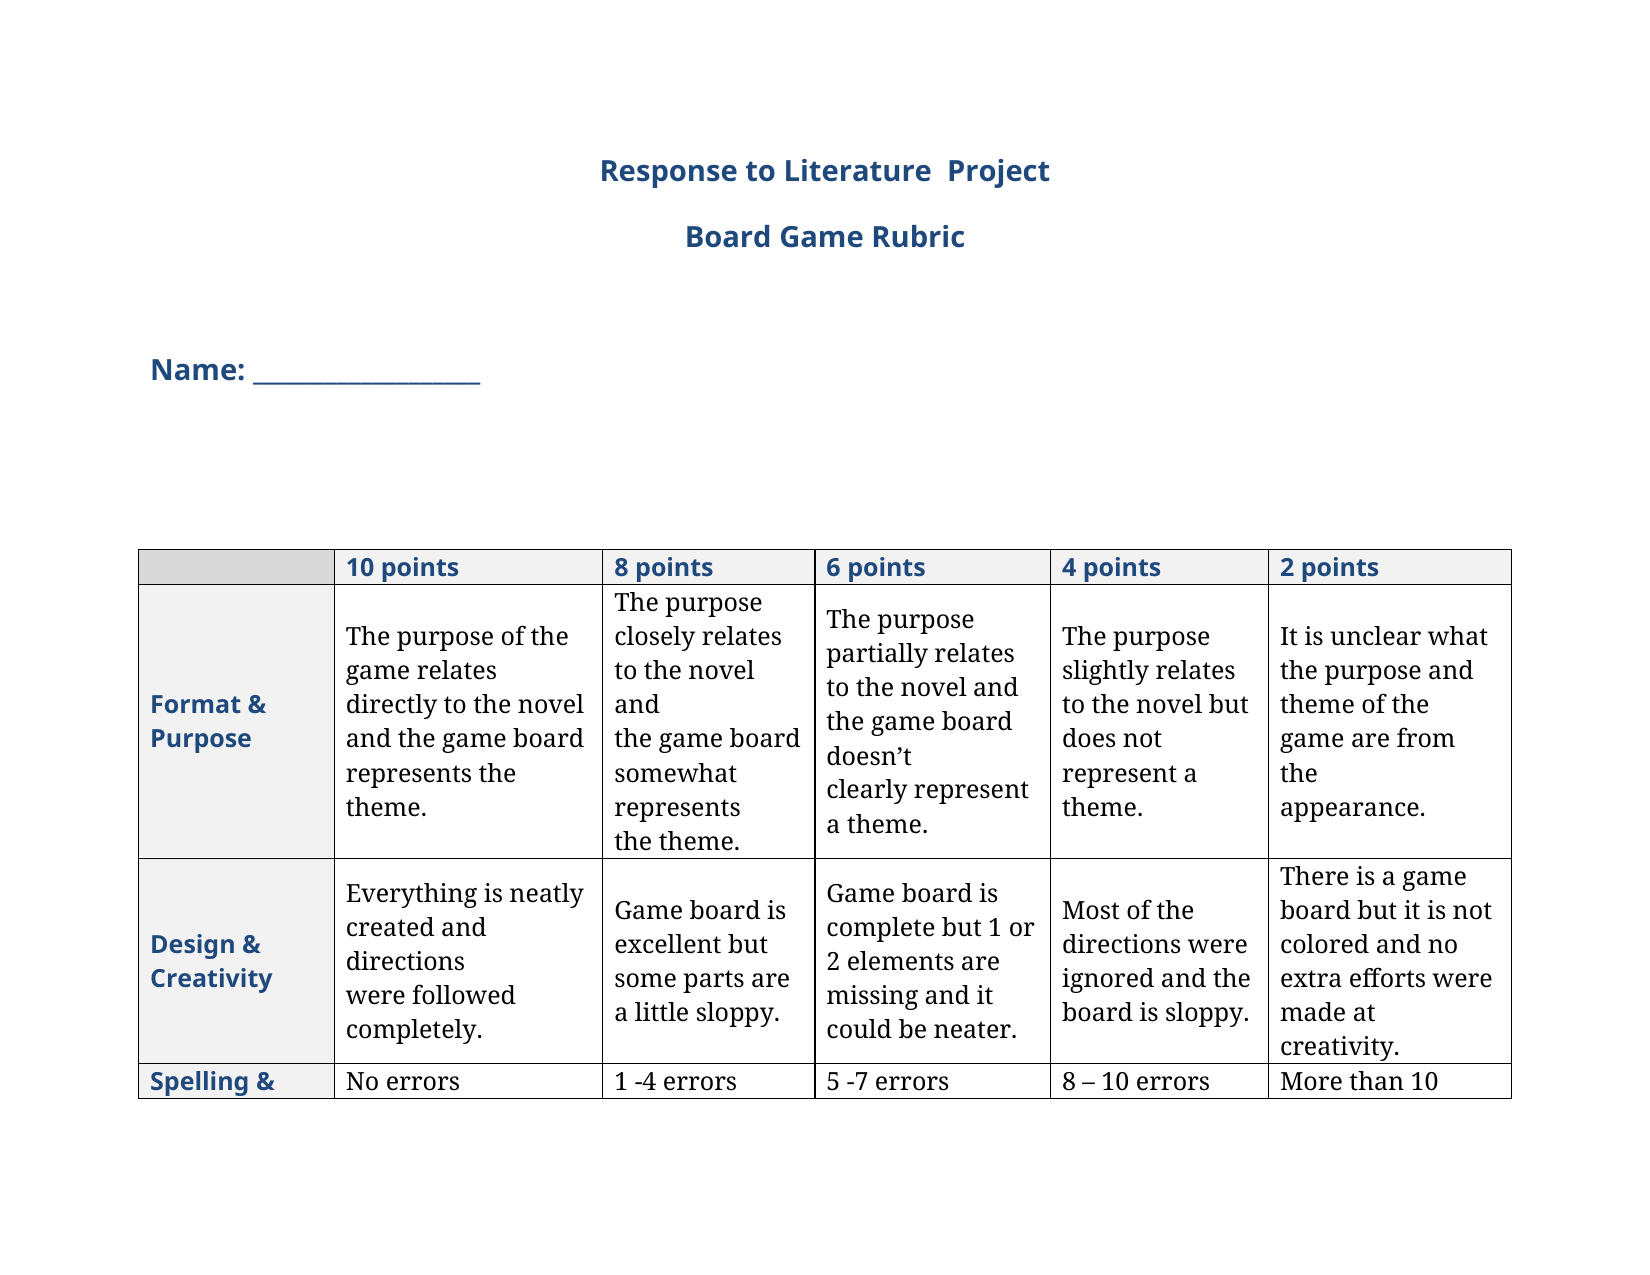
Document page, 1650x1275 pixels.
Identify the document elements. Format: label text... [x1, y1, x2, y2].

table_cell Most of the directions were ignored and the board is sloppy. [1051, 859, 1268, 1063]
table_cell Game board is complete but 1 or 2 elements are missing and it could be neater. [816, 859, 1050, 1063]
table_cell Everything is neatly created and directions were followed completely. [335, 859, 602, 1063]
table_cell Format & Purpose [139, 585, 334, 857]
table_header 4 points [1051, 550, 1268, 584]
text Response to Literature Project [150, 150, 1500, 190]
table_header 2 points [1269, 550, 1511, 584]
table_cell 5 -7 errors [816, 1064, 1050, 1098]
table_cell More than 10 errors [1269, 1064, 1511, 1098]
text Board Game Rubric [150, 216, 1500, 256]
table_cell Design & Creativity [139, 859, 334, 1063]
table_cell No errors [335, 1064, 602, 1098]
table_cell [139, 1064, 334, 1098]
table_header 10 points [335, 550, 602, 584]
table_cell There is a game board but it is not colored and no extra efforts were made at creativity. [1269, 859, 1511, 1063]
text Name: ___________________ [150, 349, 1500, 389]
table_header 8 points [603, 550, 814, 584]
table_cell The purpose closely relates to the novel and the game board somewhat represents the theme. [603, 585, 814, 857]
table_cell The purpose of the game relates directly to the novel and the game board represents the theme. [335, 585, 602, 857]
table_cell Game board is excellent but some parts are a little sloppy. [603, 859, 814, 1063]
table_cell 1 -4 errors [603, 1064, 814, 1098]
table_cell It is unclear what the purpose and theme of the game are from the appearance. [1269, 585, 1511, 857]
table_cell The purpose slightly relates to the novel but does not represent a theme. [1051, 585, 1268, 857]
table_cell 8 – 10 errors [1051, 1064, 1268, 1098]
table_header 6 points [816, 550, 1050, 584]
table_cell The purpose partially relates to the novel and the game board doesn’t clearly represent a theme. [816, 585, 1050, 857]
table_header [139, 550, 334, 584]
